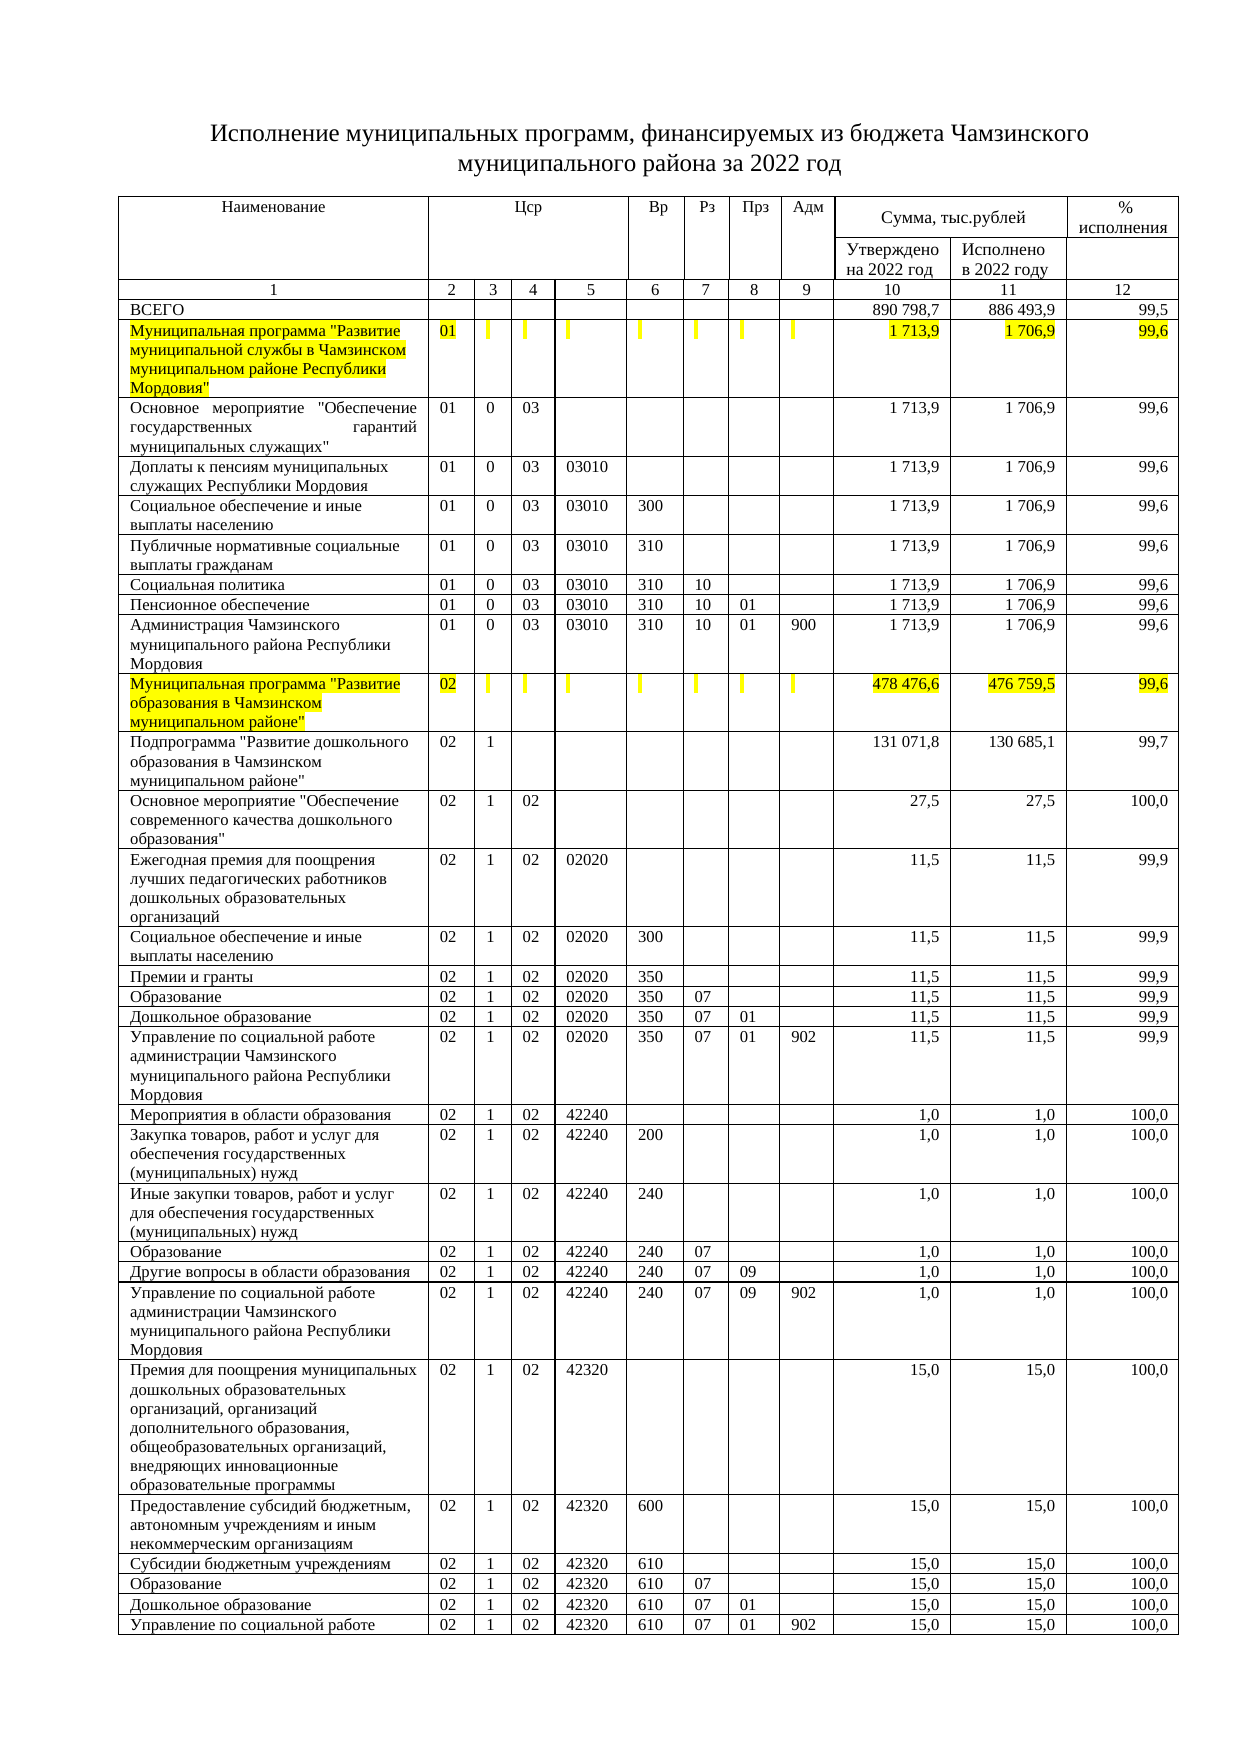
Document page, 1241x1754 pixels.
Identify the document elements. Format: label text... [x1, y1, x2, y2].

table_cell 02 [429, 849, 474, 926]
table_cell 1,0 [951, 1242, 1066, 1261]
table_cell 27,5 [951, 791, 1066, 848]
table_cell 100,0 [1067, 1495, 1178, 1553]
table_cell Муниципальная программа "Развитие образования в Чамзинском муниципальном районе" [305, 674, 428, 731]
table_cell 1 706,9 [951, 575, 1066, 594]
table_cell [627, 457, 683, 495]
table_cell [729, 791, 779, 848]
table_cell 11,5 [951, 1007, 1066, 1026]
table_cell 610 [627, 1574, 683, 1593]
table_cell [729, 320, 779, 397]
table_cell 11,5 [834, 927, 950, 965]
table_cell 0 [475, 595, 511, 614]
table_cell 02 [429, 1262, 474, 1281]
table_cell 476 759,5 [951, 674, 1066, 731]
table_cell 02020 [556, 966, 626, 986]
table_cell 02 [512, 1360, 554, 1494]
table_cell 100,0 [1067, 1242, 1178, 1261]
table_cell [1067, 238, 1178, 279]
table_cell 1 [475, 849, 511, 926]
table_cell 03 [512, 575, 554, 594]
table_cell 09 [729, 1283, 779, 1359]
table_cell 0 [475, 575, 511, 594]
table_cell 42320 [556, 1360, 626, 1494]
table_cell 886 493,9 [951, 300, 1066, 319]
table_cell 350 [627, 966, 683, 986]
table_cell 02 [429, 927, 474, 965]
table_cell 15,0 [834, 1615, 950, 1634]
table_cell [729, 732, 779, 790]
table_cell 07 [684, 1594, 728, 1613]
table_cell 42240 [556, 1283, 626, 1359]
table_cell 1 706,9 [951, 398, 1066, 456]
table_cell [780, 320, 833, 397]
table_cell [556, 398, 626, 456]
table_cell [780, 1242, 833, 1261]
table_cell Предоставление субсидий бюджетным, автономным учреждениям и иным некоммерческим организациям [119, 1495, 428, 1553]
table_header Сумма, тыс.рублей [836, 197, 1067, 237]
table_cell 15,0 [834, 1594, 950, 1613]
table_cell 02 [512, 1105, 554, 1124]
table_cell [780, 1007, 833, 1026]
table_cell 1 [475, 1360, 511, 1494]
table_cell 200 [627, 1125, 683, 1182]
table_cell 100,0 [1067, 1105, 1178, 1124]
table_cell 10 [834, 280, 950, 299]
table_cell 01 [729, 1027, 779, 1104]
table_cell 11,5 [834, 849, 950, 926]
table_cell 02 [429, 1007, 474, 1026]
table_cell [780, 1360, 833, 1494]
table_cell 350 [627, 987, 683, 1006]
table_cell 0 [475, 615, 511, 673]
table_cell 1 [475, 791, 511, 848]
table_cell 01 [429, 320, 474, 397]
table_cell 2 [429, 280, 474, 299]
table_cell 1 713,9 [834, 457, 950, 495]
table_cell 42240 [556, 1184, 626, 1241]
table_cell [729, 1574, 779, 1593]
table_cell 01 [429, 615, 474, 673]
table_cell [729, 575, 779, 594]
table_cell 02 [512, 1184, 554, 1241]
table_cell 100,0 [1067, 1262, 1178, 1281]
table_cell 1 [475, 1027, 511, 1104]
table_cell Премии и гранты [119, 966, 428, 986]
table_cell [729, 987, 779, 1006]
table_cell 350 [627, 1007, 683, 1026]
table_cell 02 [512, 1554, 554, 1573]
table_cell [780, 575, 833, 594]
table_cell Субсидии бюджетным учреждениям [119, 1554, 428, 1573]
table_cell 07 [684, 1007, 728, 1026]
table_cell 3 [475, 280, 511, 299]
table_cell 100,0 [1067, 1594, 1178, 1613]
table_cell 902 [780, 1283, 833, 1359]
table_cell 07 [684, 1262, 728, 1281]
table_cell [780, 849, 833, 926]
table_cell [780, 1125, 833, 1182]
table_cell 12 [1067, 280, 1178, 299]
table_cell Доплаты к пенсиям муниципальных служащих Республики Мордовия [119, 457, 428, 495]
table_cell Пенсионное обеспечение [119, 595, 428, 614]
table_cell 1,0 [951, 1105, 1066, 1124]
table_cell 02 [429, 966, 474, 986]
table_cell [475, 300, 511, 319]
table_cell [684, 674, 728, 731]
table_cell 99,6 [1067, 615, 1178, 673]
table_cell 42240 [556, 1105, 626, 1124]
table_cell 1 706,9 [951, 320, 1066, 397]
table_cell 310 [627, 595, 683, 614]
table_cell 15,0 [951, 1495, 1066, 1553]
table_cell [556, 732, 626, 790]
table_cell 1,0 [834, 1283, 950, 1359]
table_cell 02 [429, 1283, 474, 1359]
table_cell 10 [684, 595, 728, 614]
table_cell [780, 398, 833, 456]
table_cell 02 [512, 1495, 554, 1553]
table_cell [780, 674, 833, 731]
table_cell [512, 674, 554, 731]
table_cell 01 [429, 535, 474, 574]
table_cell 01 [729, 615, 779, 673]
table_cell 15,0 [834, 1574, 950, 1593]
table_cell [512, 300, 554, 319]
table_cell 310 [627, 575, 683, 594]
table_cell 15,0 [951, 1594, 1066, 1613]
table_cell [729, 966, 779, 986]
table_cell [729, 1242, 779, 1261]
table_cell 1,0 [834, 1184, 950, 1241]
table_cell 478 476,6 [834, 674, 950, 731]
table_header % исполнения [1068, 197, 1178, 237]
table_cell 02 [512, 1262, 554, 1281]
table_cell [729, 1184, 779, 1241]
table_cell 02 [429, 674, 474, 731]
table_cell 1 [475, 1125, 511, 1182]
table_cell [729, 1495, 779, 1553]
table_cell 03 [512, 615, 554, 673]
table_cell 02020 [556, 927, 626, 965]
table_cell 02 [429, 1125, 474, 1182]
table_cell 1 [475, 927, 511, 965]
table_header Вр [629, 197, 684, 279]
table_cell 02 [512, 1615, 554, 1634]
table_cell 02020 [556, 987, 626, 1006]
table_cell 1 713,9 [834, 595, 950, 614]
table_cell 1 713,9 [834, 615, 950, 673]
table_cell 610 [627, 1554, 683, 1573]
table_cell 07 [684, 1242, 728, 1261]
table_cell Другие вопросы в области образования [119, 1262, 428, 1281]
table_cell Образование [119, 1574, 428, 1593]
table_cell 15,0 [951, 1574, 1066, 1593]
table_cell 100,0 [1067, 1184, 1178, 1241]
table_cell 240 [627, 1283, 683, 1359]
table_cell 11,5 [834, 966, 950, 986]
table_cell [556, 300, 626, 319]
table_cell 01 [429, 595, 474, 614]
table_cell 42320 [556, 1574, 626, 1593]
table_cell 1 [475, 987, 511, 1006]
table_cell 02020 [556, 1027, 626, 1104]
table_cell 27,5 [834, 791, 950, 848]
table_cell 03 [512, 457, 554, 495]
table_cell 1 [475, 1554, 511, 1573]
table_cell 01 [729, 1007, 779, 1026]
table_cell [780, 496, 833, 534]
table_cell 1 [475, 1574, 511, 1593]
table_cell 01 [429, 496, 474, 534]
table_cell 99,6 [1067, 457, 1178, 495]
table_cell [684, 457, 728, 495]
table_cell 02020 [556, 849, 626, 926]
table_cell 03 [512, 535, 554, 574]
table_cell 99,6 [1067, 575, 1178, 594]
table_cell Дошкольное образование [119, 1594, 428, 1613]
table_cell 02 [512, 1027, 554, 1104]
table_cell 10 [684, 615, 728, 673]
table_cell [684, 496, 728, 534]
table_cell 1 [475, 1242, 511, 1261]
table_cell [729, 1105, 779, 1124]
table_cell 03 [512, 398, 554, 456]
table_cell [475, 674, 511, 731]
table_cell [627, 849, 683, 926]
table_cell 1 713,9 [834, 535, 950, 574]
table_cell 99,5 [1067, 300, 1178, 319]
table_cell 99,7 [1067, 732, 1178, 790]
table_cell Основное мероприятие "Обеспечение современного качества дошкольного образования" [119, 791, 428, 848]
table_cell 03010 [556, 535, 626, 574]
table_cell [429, 300, 474, 319]
table_cell [684, 1360, 728, 1494]
table_cell 11,5 [951, 1027, 1066, 1104]
table_cell 42240 [556, 1125, 626, 1182]
table_cell 1 713,9 [834, 496, 950, 534]
table_cell 01 [729, 595, 779, 614]
table_cell [780, 457, 833, 495]
table_cell 42320 [556, 1615, 626, 1634]
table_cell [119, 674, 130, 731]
table_cell 5 [556, 280, 626, 299]
table_cell 300 [627, 496, 683, 534]
table_cell 310 [627, 535, 683, 574]
table_cell 11,5 [834, 1007, 950, 1026]
table_cell 1 [475, 1594, 511, 1613]
table_cell 1,0 [834, 1105, 950, 1124]
table_cell 03010 [556, 496, 626, 534]
table_cell 99,9 [1067, 966, 1178, 986]
table_cell 600 [627, 1495, 683, 1553]
table_cell [512, 732, 554, 790]
table_cell 4 [512, 280, 554, 299]
table_cell 310 [627, 615, 683, 673]
table_cell [780, 1105, 833, 1124]
table_cell 1 [475, 1007, 511, 1026]
table_cell 02 [429, 1184, 474, 1241]
table_cell 15,0 [834, 1554, 950, 1573]
table_cell 100,0 [1067, 1360, 1178, 1494]
table_cell 15,0 [951, 1554, 1066, 1573]
table_cell [684, 1554, 728, 1573]
table_cell Ежегодная премия для поощрения лучших педагогических работников дошкольных образовательных организаций [119, 849, 428, 926]
table_cell 02 [429, 1554, 474, 1573]
table_cell [729, 535, 779, 574]
table_cell 0 [475, 457, 511, 495]
table_cell 02 [512, 1242, 554, 1261]
table_cell 02 [429, 1105, 474, 1124]
table_cell 1,0 [834, 1125, 950, 1182]
table_cell 99,9 [1067, 1027, 1178, 1104]
table_cell 610 [627, 1615, 683, 1634]
table_cell [729, 1125, 779, 1182]
table_cell 6 [627, 280, 683, 299]
table_cell 1 706,9 [951, 496, 1066, 534]
table_cell 42240 [556, 1242, 626, 1261]
table_cell [780, 1262, 833, 1281]
table_cell 1 706,9 [951, 535, 1066, 574]
table_header Адм [782, 197, 834, 279]
table_cell 902 [780, 1027, 833, 1104]
table_cell 02 [429, 1594, 474, 1613]
table_cell ВСЕГО [119, 300, 428, 319]
table_cell 1 706,9 [951, 615, 1066, 673]
table_cell [684, 849, 728, 926]
table_cell [729, 457, 779, 495]
table_cell 11,5 [834, 987, 950, 1006]
table_cell 02 [429, 1027, 474, 1104]
table_cell [627, 732, 683, 790]
table_cell Социальное обеспечение и иные выплаты населению [119, 927, 428, 965]
table_cell 07 [684, 1574, 728, 1593]
table_cell 1 [475, 1495, 511, 1553]
table_cell [780, 1495, 833, 1553]
table_cell Подпрограмма "Развитие дошкольного образования в Чамзинском муниципальном районе" [119, 732, 428, 790]
table_cell 02 [429, 1495, 474, 1553]
table_cell 99,6 [1067, 496, 1178, 534]
table_cell 02 [429, 987, 474, 1006]
table_header Прз [730, 197, 781, 279]
table_cell Исполнено в 2022 году [951, 238, 1066, 279]
table_cell 99,9 [1067, 987, 1178, 1006]
table_cell 02 [512, 927, 554, 965]
table_cell 0 [475, 398, 511, 456]
table_cell 02 [429, 791, 474, 848]
table_cell 15,0 [834, 1360, 950, 1494]
table_cell Образование [119, 1242, 428, 1261]
table_cell 02020 [556, 1007, 626, 1026]
table_cell 99,9 [1067, 927, 1178, 965]
table_cell [556, 674, 626, 731]
table_cell 900 [780, 615, 833, 673]
table_cell 02 [512, 1574, 554, 1593]
table_cell 11,5 [951, 987, 1066, 1006]
table_cell 1 [119, 280, 428, 299]
table_cell 100,0 [1067, 1125, 1178, 1182]
table_cell Управление по социальной работе администрации Чамзинского муниципального района Республики Мордовия [119, 1027, 428, 1104]
table_cell [684, 1495, 728, 1553]
table_cell Администрация Чамзинского муниципального района Республики Мордовия [119, 615, 428, 673]
table_cell 02 [429, 732, 474, 790]
table_cell [729, 398, 779, 456]
table_cell 11,5 [951, 966, 1066, 986]
table_cell 99,6 [1067, 674, 1178, 731]
table_cell [780, 732, 833, 790]
table_cell [780, 987, 833, 1006]
table_cell 07 [684, 1283, 728, 1359]
table_cell 1 [475, 732, 511, 790]
table_cell 03010 [556, 575, 626, 594]
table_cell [119, 1615, 428, 1634]
table_cell 610 [627, 1594, 683, 1613]
table_cell [729, 300, 779, 319]
table_cell 03010 [556, 595, 626, 614]
table_cell [627, 1360, 683, 1494]
table_cell 09 [729, 1262, 779, 1281]
table_cell Образование [119, 987, 428, 1006]
table_cell 131 071,8 [834, 732, 950, 790]
table_cell 1,0 [834, 1262, 950, 1281]
table_cell [627, 300, 683, 319]
table_cell 99,9 [1067, 849, 1178, 926]
table_cell [780, 1184, 833, 1241]
table_cell [780, 927, 833, 965]
table_cell 02 [512, 966, 554, 986]
table_cell 11,5 [951, 927, 1066, 965]
table_cell 100,0 [1067, 1615, 1178, 1634]
table_cell Основное мероприятие "Обеспечение государственных гарантий муниципальных служащих" [119, 398, 428, 456]
table_cell 02 [512, 987, 554, 1006]
table_cell [780, 535, 833, 574]
table_cell [780, 595, 833, 614]
table_cell 07 [684, 1027, 728, 1104]
table_cell 15,0 [834, 1495, 950, 1553]
table_cell 1,0 [834, 1242, 950, 1261]
table_cell [780, 1554, 833, 1573]
table_cell 1 713,9 [834, 575, 950, 594]
table_cell 02 [429, 1242, 474, 1261]
table_cell 02 [512, 1594, 554, 1613]
table_cell 0 [475, 496, 511, 534]
table_cell 01 [729, 1615, 779, 1634]
table_cell [475, 320, 511, 397]
table_cell 1,0 [951, 1283, 1066, 1359]
table_cell 02 [512, 791, 554, 848]
table_cell 100,0 [1067, 1283, 1178, 1359]
table_cell 02 [512, 1283, 554, 1359]
table_cell [684, 966, 728, 986]
table_cell [684, 927, 728, 965]
table_cell 01 [429, 575, 474, 594]
table_cell 1,0 [951, 1184, 1066, 1241]
table_cell [627, 674, 683, 731]
table_cell 240 [627, 1242, 683, 1261]
table_cell 42240 [556, 1262, 626, 1281]
table_cell 1 713,9 [834, 320, 950, 397]
table_cell 1 [475, 966, 511, 986]
table_cell [684, 320, 728, 397]
table_cell Мероприятия в области образования [119, 1105, 428, 1124]
table_cell 07 [684, 987, 728, 1006]
table_cell 42320 [556, 1495, 626, 1553]
table_cell 11,5 [834, 1027, 950, 1104]
table_cell Публичные нормативные социальные выплаты гражданам [119, 535, 428, 574]
table_cell [684, 300, 728, 319]
table_cell 100,0 [1067, 1554, 1178, 1573]
table_cell 11 [951, 280, 1066, 299]
table_cell Закупка товаров, работ и услуг для обеспечения государственных (муниципальных) нужд [119, 1125, 428, 1182]
table_cell 02 [512, 849, 554, 926]
table_cell [729, 674, 779, 731]
table_cell 1,0 [951, 1125, 1066, 1182]
table_cell 1 [475, 1184, 511, 1241]
table_cell [627, 398, 683, 456]
table_cell [780, 791, 833, 848]
table_cell 300 [627, 927, 683, 965]
table_cell 42320 [556, 1594, 626, 1613]
table_cell Дошкольное образование [119, 1007, 428, 1026]
table_cell 07 [684, 1615, 728, 1634]
table_cell 02 [429, 1574, 474, 1593]
table_cell [684, 791, 728, 848]
table_cell 02 [429, 1360, 474, 1494]
table_cell [780, 966, 833, 986]
table_cell 03 [512, 595, 554, 614]
table_cell [780, 1574, 833, 1593]
table_cell [729, 1360, 779, 1494]
table_cell 01 [729, 1594, 779, 1613]
table_cell 8 [729, 280, 779, 299]
table_cell 99,6 [1067, 535, 1178, 574]
table_cell 130 685,1 [951, 732, 1066, 790]
table_cell 11,5 [951, 849, 1066, 926]
table_cell 7 [684, 280, 728, 299]
table_cell 1 706,9 [951, 457, 1066, 495]
table_cell 15,0 [951, 1360, 1066, 1494]
table_cell Муниципальная программа "Развитие муниципальной службы в Чамзинском муниципальном районе Республики Мордовия" [209, 320, 428, 397]
table_cell 350 [627, 1027, 683, 1104]
table_cell 1,0 [951, 1262, 1066, 1281]
table_cell [780, 300, 833, 319]
table_cell [729, 849, 779, 926]
table_header Наименование [119, 197, 428, 279]
table_cell [684, 1125, 728, 1182]
table_cell 100,0 [1067, 1574, 1178, 1593]
table_cell [556, 791, 626, 848]
table_cell 03010 [556, 615, 626, 673]
table_cell 100,0 [1067, 791, 1178, 848]
table_cell [729, 927, 779, 965]
table_cell 42320 [556, 1554, 626, 1573]
table_cell 1 [475, 1262, 511, 1281]
table_cell [627, 1105, 683, 1124]
table_cell 1 [475, 1105, 511, 1124]
table_cell [684, 1184, 728, 1241]
table_cell [556, 320, 626, 397]
table_cell [729, 1554, 779, 1573]
table_cell 1 706,9 [951, 595, 1066, 614]
table_header Рз [685, 197, 729, 279]
table_cell 902 [780, 1615, 833, 1634]
table_cell Утверждено на 2022 год [836, 238, 950, 279]
table_cell 02 [512, 1125, 554, 1182]
table_cell [729, 496, 779, 534]
table_cell 9 [780, 280, 833, 299]
table_cell 02 [512, 1007, 554, 1026]
table_cell Социальное обеспечение и иные выплаты населению [119, 496, 428, 534]
table_cell 1 [475, 1615, 511, 1634]
table_cell 10 [684, 575, 728, 594]
text Исполнение муниципальных программ, финансируемых из бюджета Чамзинского муниципального района за 2022 год [118, 118, 1181, 177]
table_cell [684, 1105, 728, 1124]
table_cell 03010 [556, 457, 626, 495]
table_cell [780, 1594, 833, 1613]
table_cell 99,9 [1067, 1007, 1178, 1026]
table_cell 240 [627, 1184, 683, 1241]
table_cell 15,0 [951, 1615, 1066, 1634]
table_cell [684, 398, 728, 456]
table_cell [684, 732, 728, 790]
table_cell 890 798,7 [834, 300, 950, 319]
table_cell 02 [429, 1615, 474, 1634]
table_header Цср [429, 197, 628, 279]
table_cell [627, 791, 683, 848]
table_cell 1 713,9 [834, 398, 950, 456]
table_cell Управление по социальной работе администрации Чамзинского муниципального района Республики Мордовия [119, 1283, 428, 1359]
table_cell 03 [512, 496, 554, 534]
table_cell 01 [429, 398, 474, 456]
table_cell Премия для поощрения муниципальных дошкольных образовательных организаций, организаций дополнительного образования, общеобразовательных организаций, внедряющих инновационные образовательные программы [119, 1360, 428, 1494]
table_cell 01 [429, 457, 474, 495]
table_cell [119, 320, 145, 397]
table_cell 1 [475, 1283, 511, 1359]
table_cell 99,6 [1067, 398, 1178, 456]
table_cell 240 [627, 1262, 683, 1281]
table_cell Иные закупки товаров, работ и услуг для обеспечения государственных (муниципальных) нужд [119, 1184, 428, 1241]
table_cell 99,6 [1067, 595, 1178, 614]
table_cell Социальная политика [119, 575, 428, 594]
table_cell [512, 320, 554, 397]
table_cell 0 [475, 535, 511, 574]
table_cell 99,6 [1067, 320, 1178, 397]
table_cell [684, 535, 728, 574]
table_cell [627, 320, 683, 397]
